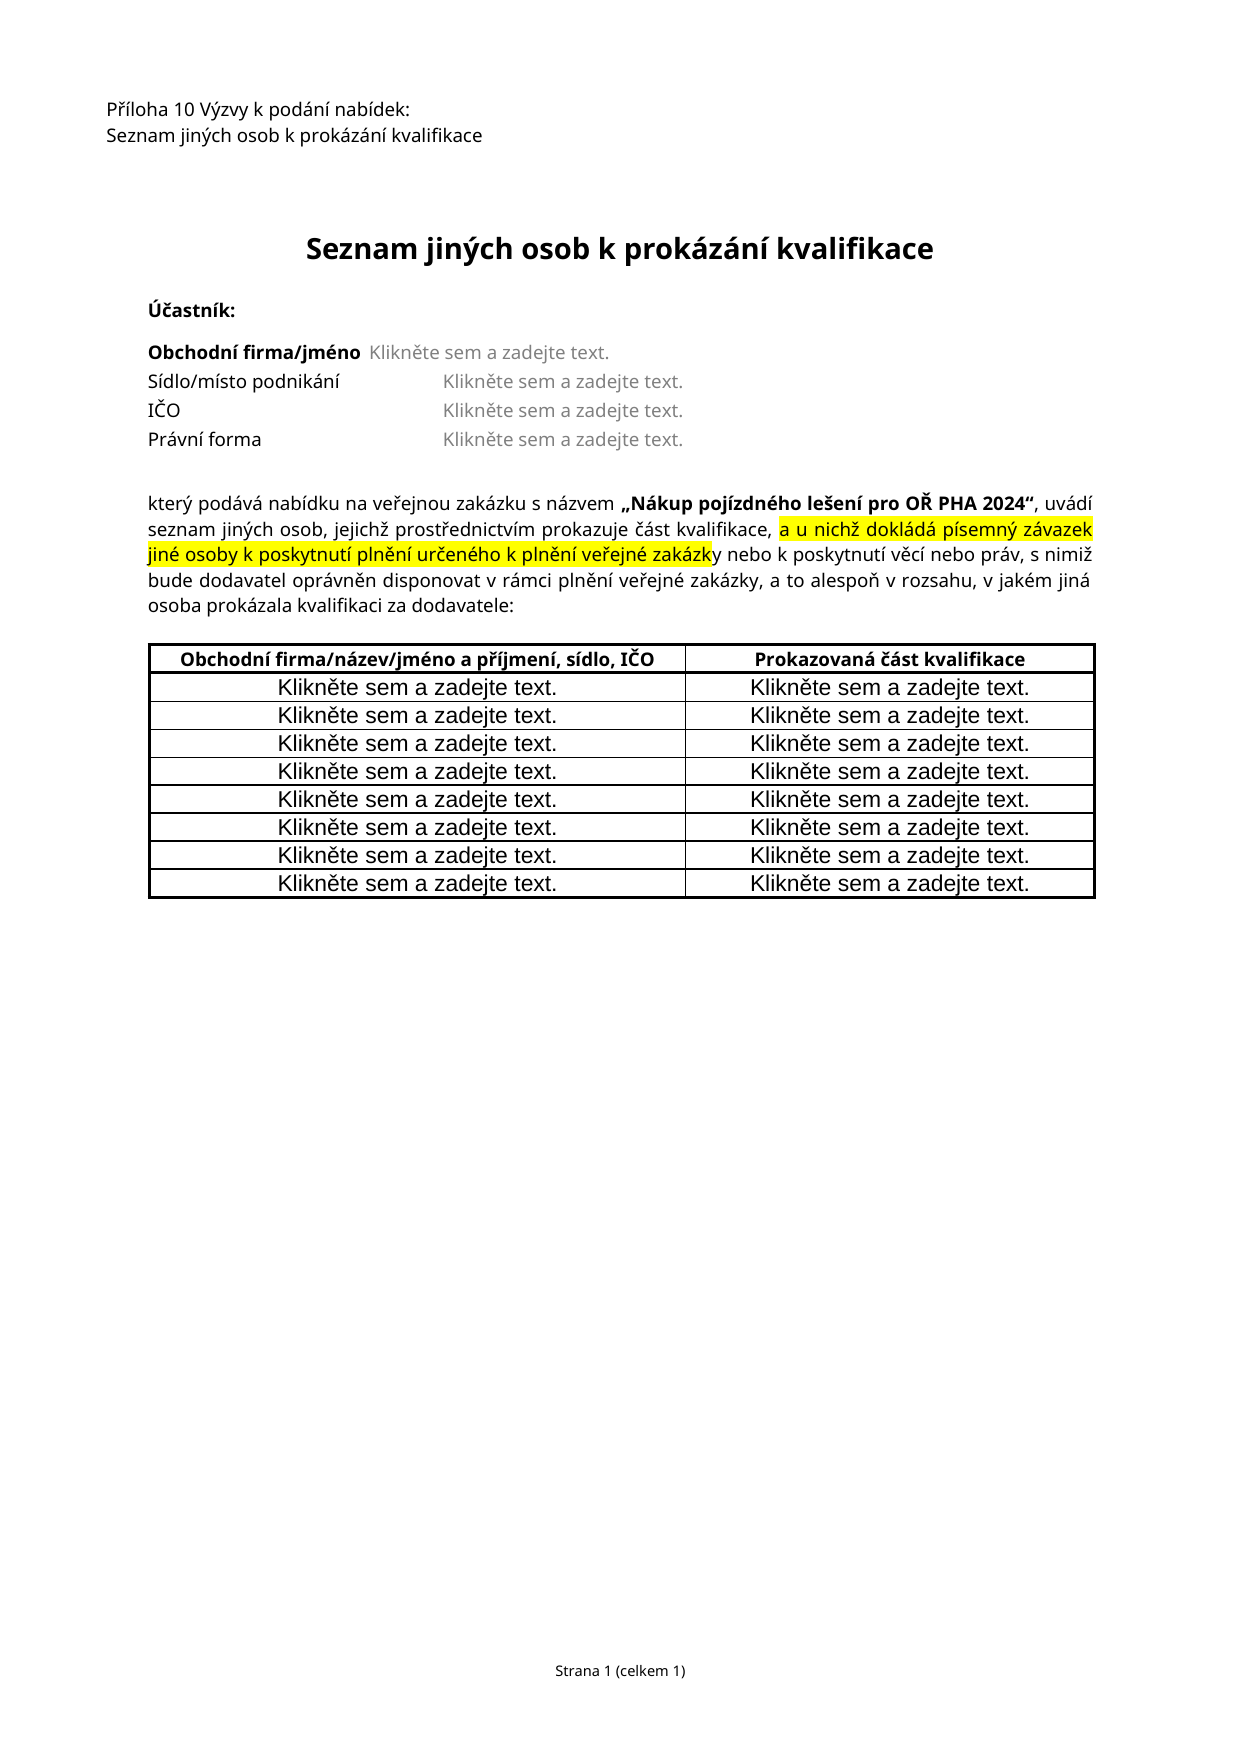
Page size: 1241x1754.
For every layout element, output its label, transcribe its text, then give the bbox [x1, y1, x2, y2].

table_header Prokazovaná část kvalifikace [686, 646, 1093, 671]
text Právní forma [148, 423, 1093, 452]
title Seznam jiných osob k prokázání kvalifikace [148, 228, 1093, 268]
table_header Obchodní firma/název/jméno a příjmení, sídlo, IČO [151, 646, 685, 671]
text který podává nabídku na veřejnou zakázku s názvem „Nákup pojízdného lešení pro OŘ PHA 2024“, uvádí seznam jiných osob, jejichž prostřednictvím prokazuje část kvalifikace, a u nichž dokládá písemný závazek jiné osoby k poskytnutí plnění určeného k plnění veřejné zakázky nebo k poskytnutí věcí nebo práv, s nimiž bude dodavatel oprávněn disponovat v rámci plnění veřejné zakázky, a to alespoň v rozsahu, v jakém jiná osoba prokázala kvalifikaci za dodavatele: [148, 490, 1093, 618]
text IČO [148, 394, 1093, 423]
text Sídlo/místo podnikání [148, 365, 1093, 394]
text Obchodní firma/jméno [148, 336, 1093, 365]
text Účastník: [148, 293, 1093, 324]
